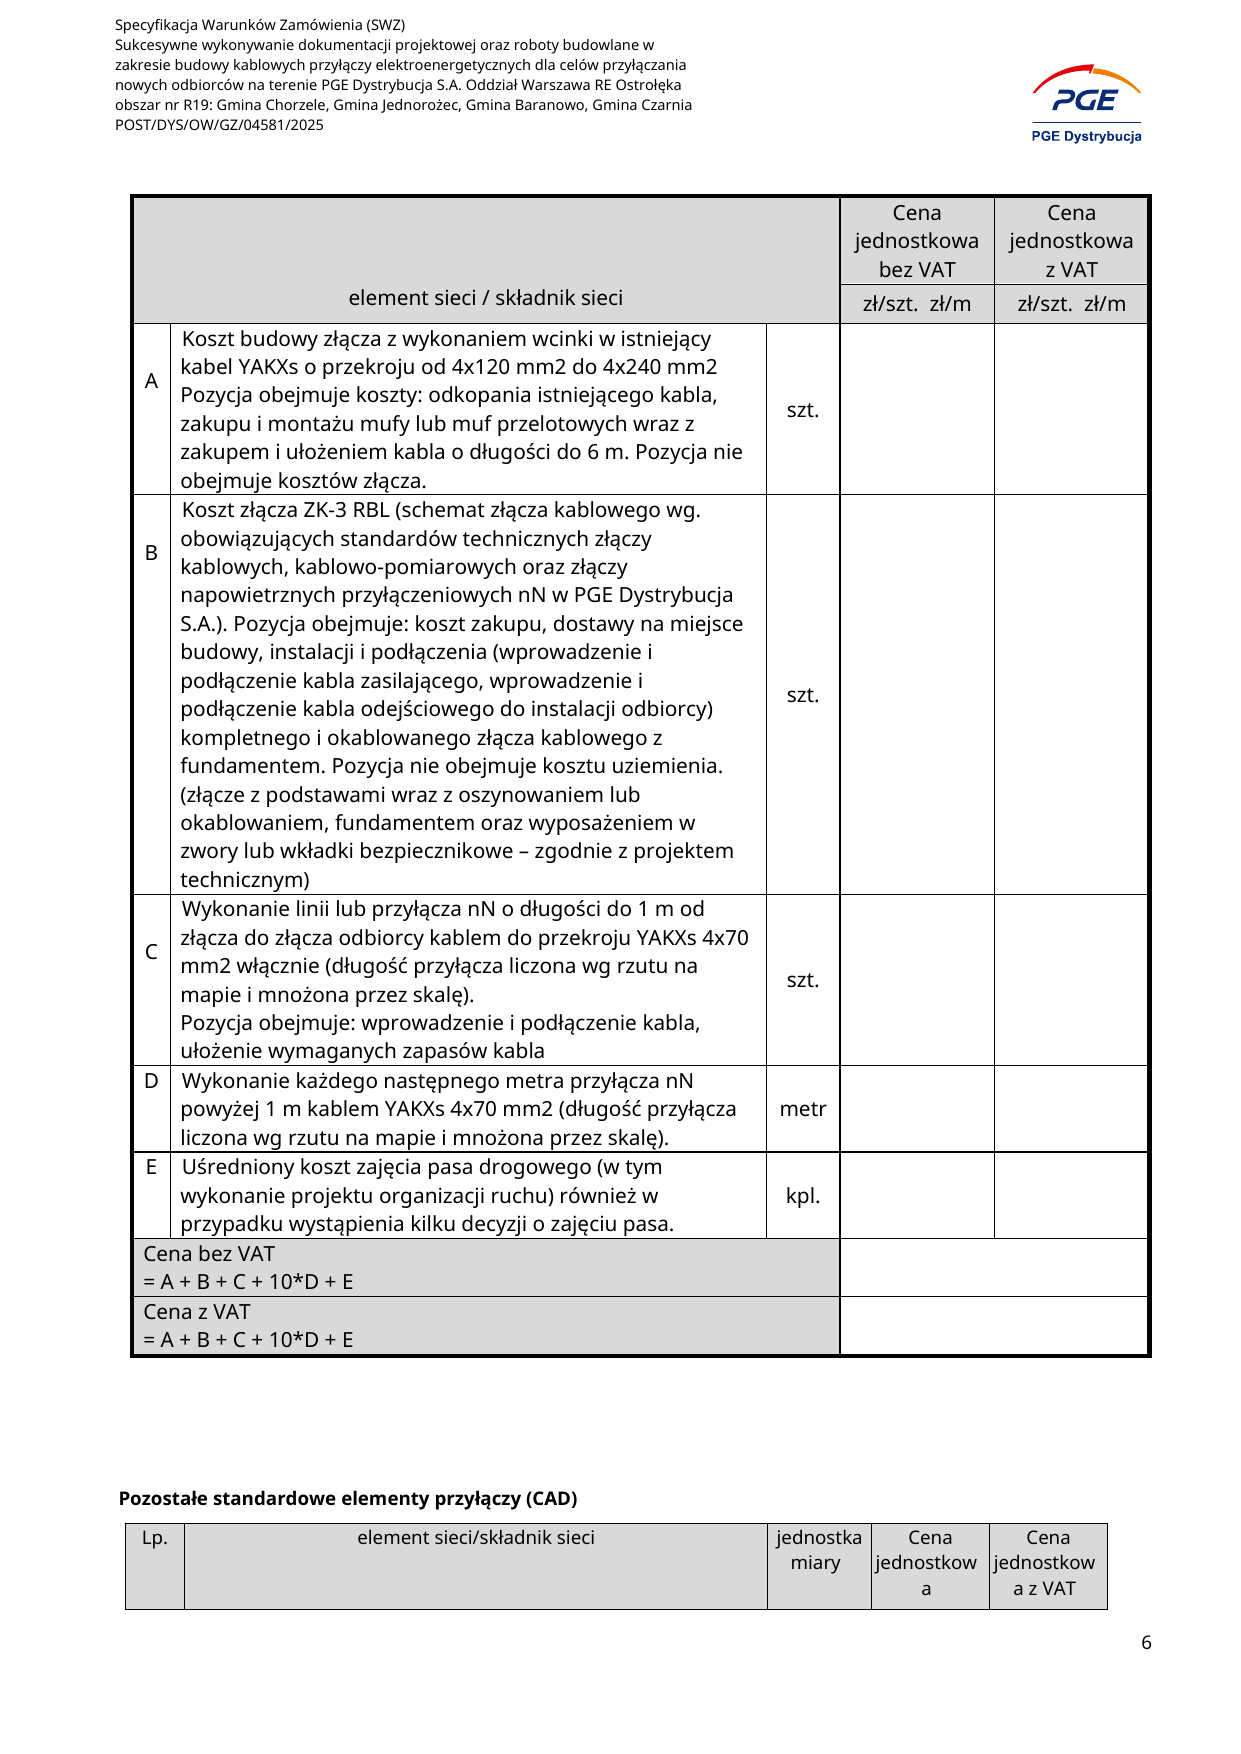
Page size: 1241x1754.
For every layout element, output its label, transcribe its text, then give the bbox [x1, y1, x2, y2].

table_cell szt. [767, 495, 839, 893]
table_cell [995, 324, 1147, 494]
table_cell Wykonanie każdego następnego metra przyłącza nN powyżej 1 m kablem YAKXs 4x70 mm2 (długość przyłącza liczona wg rzutu na mapie i mnożona przez skalę). [171, 1066, 766, 1151]
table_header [990, 1524, 1107, 1609]
table_cell B [134, 495, 170, 893]
table_cell szt. [767, 895, 839, 1065]
table_cell [841, 895, 994, 1065]
table_cell zł/szt. zł/m [995, 285, 1147, 323]
table_cell Uśredniony koszt zajęcia pasa drogowego (w tym wykonanie projektu organizacji ruchu) również w przypadku wystąpienia kilku decyzji o zajęciu pasa. [171, 1153, 766, 1238]
table_cell Cena bez VAT = A + B + C + 10*D + E [134, 1239, 839, 1296]
table_cell Wykonanie linii lub przyłącza nN o długości do 1 m od złącza do złącza odbiorcy kablem do przekroju YAKXs 4x70 mm2 włącznie (długość przyłącza liczona wg rzutu na mapie i mnożona przez skalę). Pozycja obejmuje: wprowadzenie i podłączenie kabla, ułożenie wymaganych zapasów kabla [171, 895, 766, 1065]
table_cell [841, 495, 994, 893]
table_cell szt. [767, 324, 839, 494]
table_cell [995, 495, 1147, 893]
table_cell zł/szt. zł/m [841, 285, 994, 323]
table_cell Koszt złącza ZK-3 RBL (schemat złącza kablowego wg. obowiązujących standardów technicznych złączy kablowych, kablowo-pomiarowych oraz złączy napowietrznych przyłączeniowych nN w PGE Dystrybucja S.A.). Pozycja obejmuje: koszt zakupu, dostawy na miejsce budowy, instalacji i podłączenia (wprowadzenie i podłączenie kabla zasilającego, wprowadzenie i podłączenie kabla odejściowego do instalacji odbiorcy) kompletnego i okablowanego złącza kablowego z fundamentem. Pozycja nie obejmuje kosztu uziemienia. (złącze z podstawami wraz z oszynowaniem lub okablowaniem, fundamentem oraz wyposażeniem w zwory lub wkładki bezpiecznikowe – zgodnie z projektem technicznym) [171, 495, 766, 893]
table_cell D [134, 1066, 170, 1151]
table_cell kpl. [767, 1153, 839, 1238]
table_cell [995, 895, 1147, 1065]
table_cell Koszt budowy złącza z wykonaniem wcinki w istniejący kabel YAKXs o przekroju od 4x120 mm2 do 4x240 mm2 Pozycja obejmuje koszty: odkopania istniejącego kabla, zakupu i montażu mufy lub muf przelotowych wraz z zakupem i ułożeniem kabla o długości do 6 m. Pozycja nie obejmuje kosztów złącza. [171, 324, 766, 494]
table_cell [841, 1066, 994, 1151]
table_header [872, 1524, 989, 1609]
text Pozostałe standardowe elementy przyłączy (CAD) [118, 1485, 1152, 1510]
table_cell [841, 1153, 994, 1238]
table_cell A [134, 324, 170, 494]
table_cell [841, 324, 994, 494]
table_cell Cena z VAT = A + B + C + 10*D + E [134, 1297, 839, 1354]
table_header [185, 1524, 767, 1609]
table_header Cena jednostkowa bez VAT [841, 198, 994, 283]
table_cell C [134, 895, 170, 1065]
table_cell [841, 1297, 1147, 1354]
table_cell [995, 1066, 1147, 1151]
table_cell [995, 1153, 1147, 1238]
table_cell [841, 1239, 1147, 1296]
table_header Lp. [126, 1524, 184, 1609]
table_header element sieci / składnik sieci [134, 198, 839, 323]
table_cell metr [767, 1066, 839, 1151]
table_header jednostka miary [768, 1524, 871, 1609]
table_cell E [134, 1153, 170, 1238]
table_header Cena jednostkowa z VAT [995, 198, 1147, 283]
